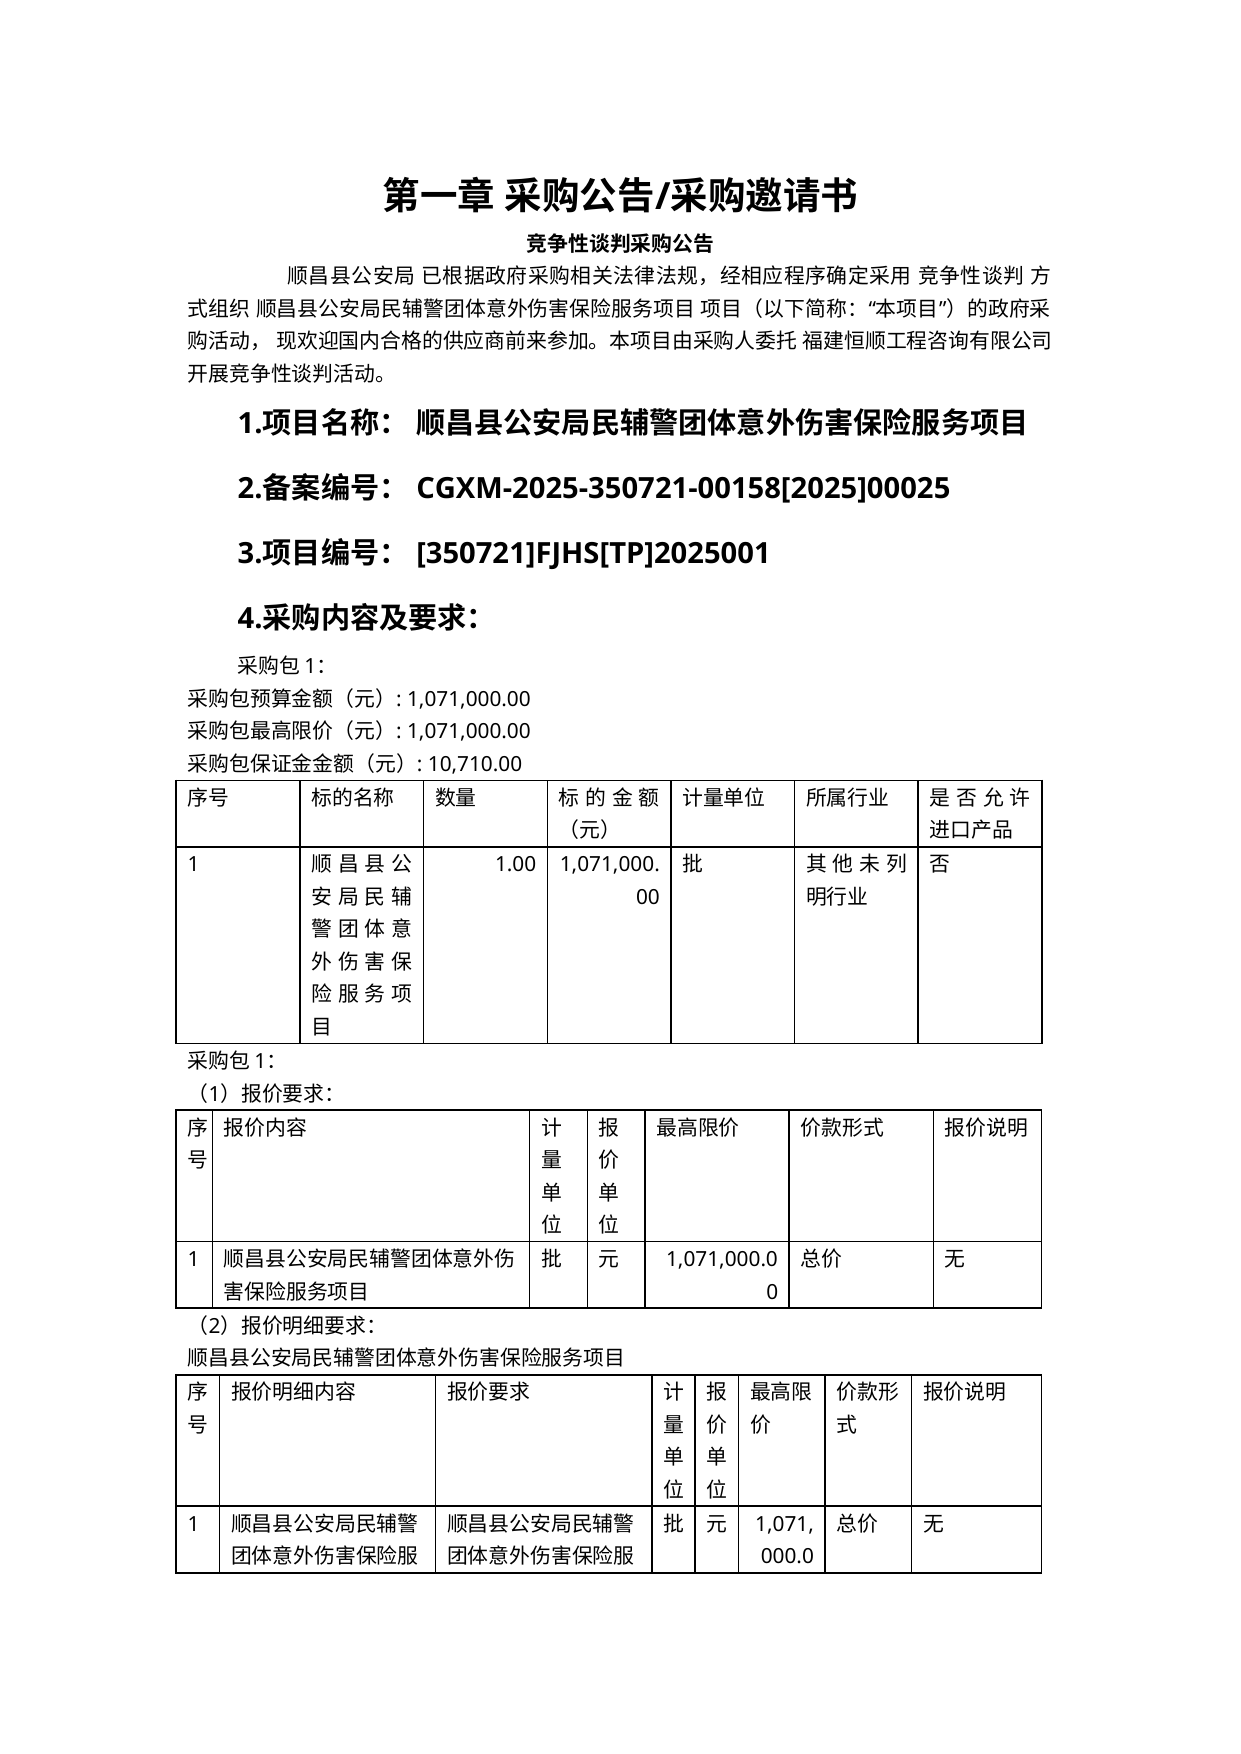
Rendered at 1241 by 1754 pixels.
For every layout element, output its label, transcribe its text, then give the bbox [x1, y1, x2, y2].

text 2.备案编号： CGXM-2025-350721-00158[2025]00025 [187, 454, 1053, 519]
table_cell 1,071,000.00 [739, 1507, 824, 1572]
table_cell 批 [653, 1507, 694, 1572]
table_header 数量 [424, 781, 547, 846]
table_header 序号 [177, 1376, 219, 1505]
table_header 标的名称 [301, 781, 423, 846]
table_header 最高限价 [646, 1111, 788, 1241]
table_cell 1,071,000.00 [646, 1242, 788, 1307]
table_cell 否 [919, 848, 1041, 1043]
table_header 价款形式 [826, 1376, 911, 1505]
table_cell 1,071,000.00 [548, 848, 670, 1043]
table_header 报价单位 [696, 1376, 738, 1505]
table_cell 无 [912, 1507, 1041, 1572]
text 采购包1： [187, 649, 1053, 682]
text 顺昌县公安局民辅警团体意外伤害保险服务项目 [187, 1341, 1053, 1374]
table_header 报价内容 [213, 1111, 529, 1241]
text 采购包保证金金额（元）: 10,710.00 [187, 747, 1053, 779]
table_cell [220, 1507, 435, 1572]
table_header 报价说明 [912, 1376, 1041, 1505]
table_cell 无 [934, 1242, 1041, 1307]
text 顺昌县公安局 已根据政府采购相关法律法规，经相应程序确定采用 竞争性谈判 方式组织 顺昌县公安局民辅警团体意外伤害保险服务项目 项目（以下简称：“本项目”）的政府采购活动， 现欢迎国内合格的供应商前来参加。本项目由采购人委托 福建恒顺工程咨询有限公司 开展竞争性谈判活动。 [187, 259, 1053, 389]
table_header 标的金额 （元） [548, 781, 670, 846]
text （1）报价要求： [187, 1077, 1053, 1109]
text 4.采购内容及要求： [187, 584, 1053, 649]
table_header 报价单位 [588, 1111, 644, 1241]
table_header 报价要求 [436, 1376, 651, 1505]
text 采购包预算金额（元）: 1,071,000.00 [187, 682, 1053, 714]
text 竞争性谈判采购公告 [187, 227, 1053, 259]
table_cell 总价 [790, 1242, 933, 1307]
text 3.项目编号： [350721]FJHS[TP]2025001 [187, 519, 1053, 584]
table_header 序号 [177, 781, 299, 846]
table_cell 批 [530, 1242, 587, 1307]
text 采购包最高限价（元）: 1,071,000.00 [187, 714, 1053, 747]
table_cell 其他未列明行业 [795, 848, 917, 1043]
table_header 计量单位 [672, 781, 794, 846]
text 第一章 采购公告/采购邀请书 [187, 162, 1053, 227]
table_header 最高限价 [739, 1376, 824, 1505]
table_header 是否允许进口产品 [919, 781, 1041, 846]
table_cell 批 [672, 848, 794, 1043]
table_cell 1 [177, 1507, 219, 1572]
table_header 计量单位 [530, 1111, 587, 1241]
table_cell 1 [177, 1242, 212, 1307]
text （2）报价明细要求： [187, 1309, 1053, 1341]
table_header 价款形式 [790, 1111, 933, 1241]
table_header 计量单位 [653, 1376, 694, 1505]
table_cell 1 [177, 848, 299, 1043]
table_header 报价明细内容 [220, 1376, 435, 1505]
text 1.项目名称： 顺昌县公安局民辅警团体意外伤害保险服务项目 [187, 389, 1053, 454]
table_cell 总价 [826, 1507, 911, 1572]
text 采购包1： [187, 1044, 1053, 1077]
table_cell 顺昌县公安局民辅警团体意外伤害保险服务项目 [213, 1242, 529, 1307]
table_cell 1.00 [424, 848, 547, 1043]
table_cell 元 [588, 1242, 644, 1307]
table_header 所属行业 [795, 781, 917, 846]
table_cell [436, 1507, 651, 1572]
table_header 报价说明 [934, 1111, 1041, 1241]
table_header 序号 [177, 1111, 212, 1241]
table_cell 顺昌县公安局民辅警团体意外伤害保险服务项目 [301, 848, 423, 1043]
table_cell 元 [696, 1507, 738, 1572]
